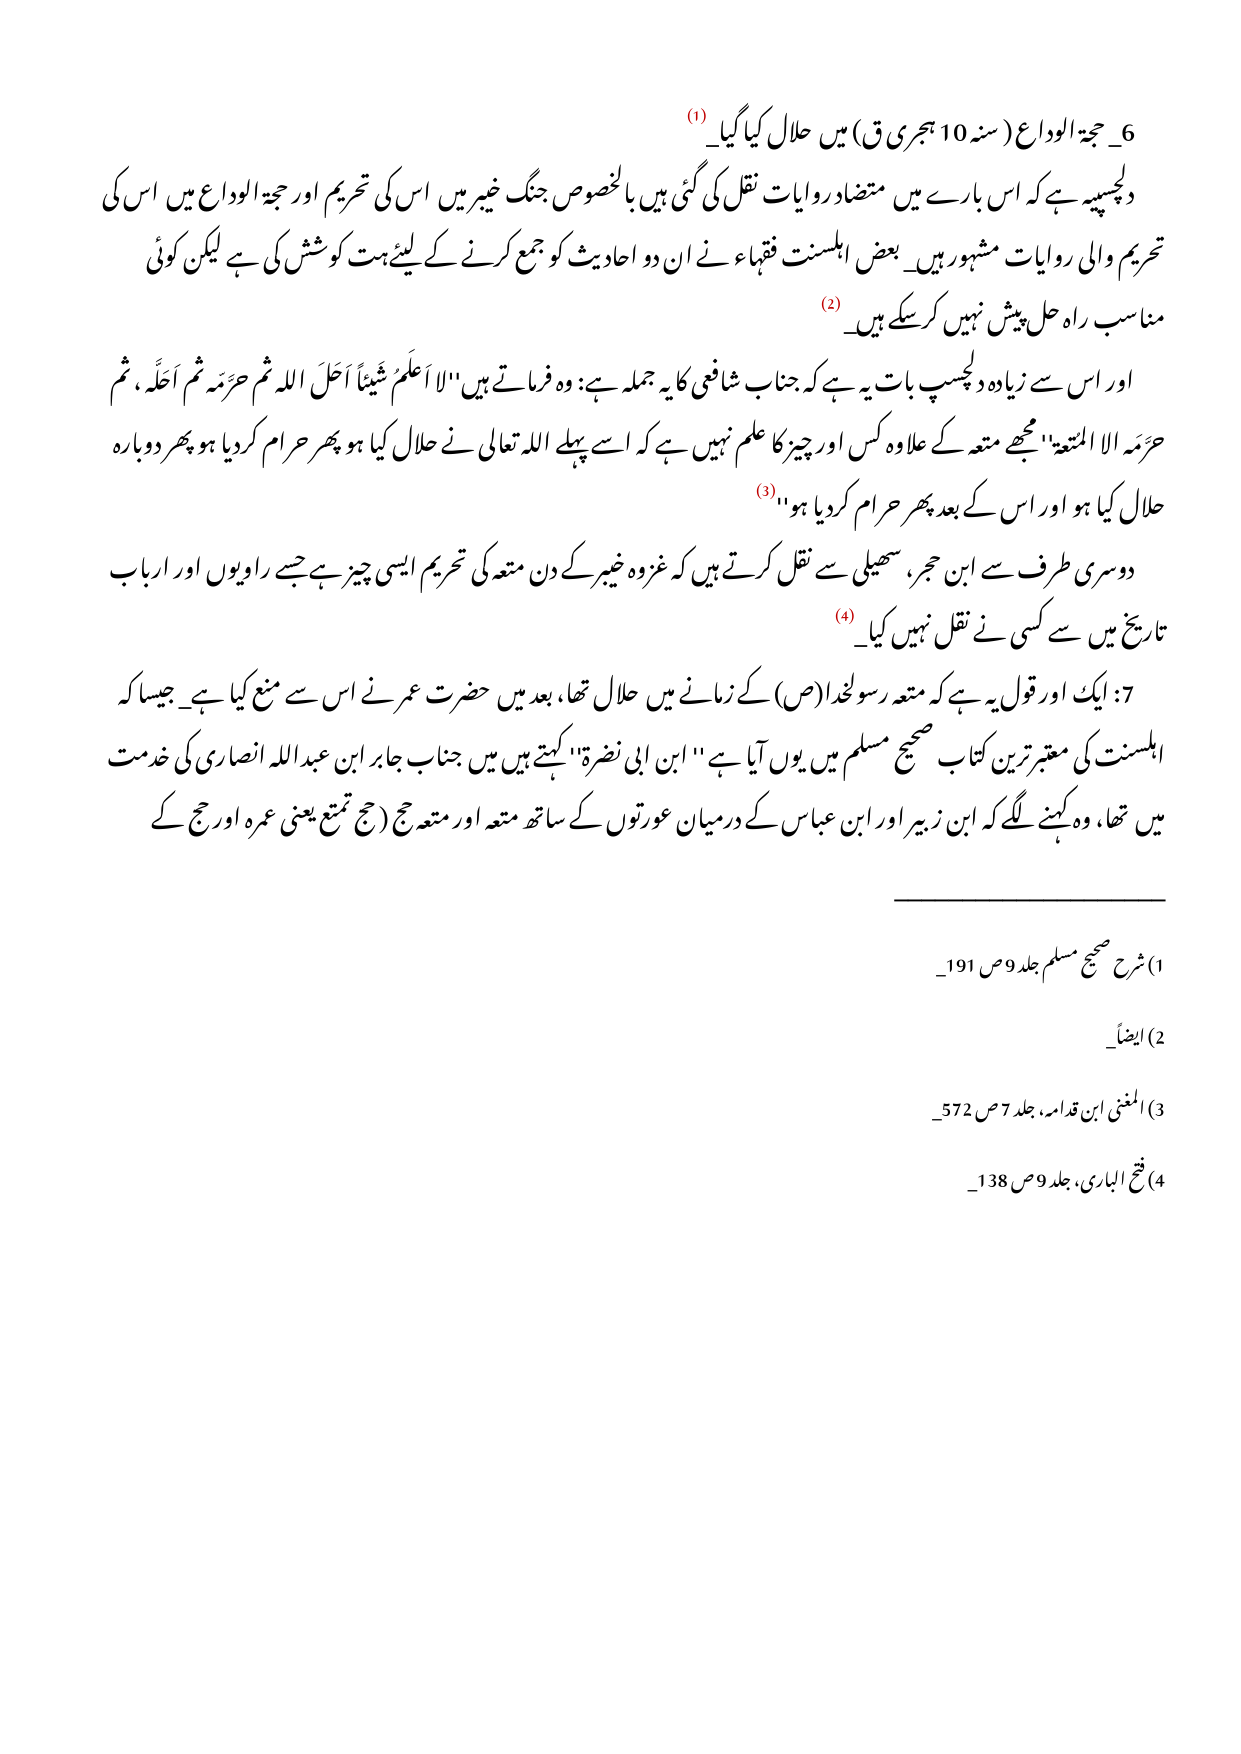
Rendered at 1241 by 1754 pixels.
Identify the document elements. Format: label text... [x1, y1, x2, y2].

text دوسری طرف سے ابن حجر، سھیلی سے نقل کرتے ہیں کہ غزوہ خیبرکے دن متعہ کی تحریم ایسی چیز ہے جسے راویوں اور ارباب تاریخ میں سے کسی نے نقل نہیں کیا_(4) [75, 531, 1165, 656]
text 3) المغنی ابن قدامہ، جلد 7 ص 572_ [75, 1080, 1165, 1127]
text 2) ایضاً_ [75, 1008, 1165, 1055]
text دلچسپیہ ہے کہ اس بارے میں متضاد روایات نقل کی گئی ہیں بالخصوص جنگ خیبر میں اس کی تحریم اور حجة الوداع میں اس کی تحریم والی روایات مشہور ہیں_ بعض اہلسنت فقہاء نے ان دو احادیث کو جمع کرنے کے لیئےہت کوشش کی ہے لیکن کوئی مناسب راہ حل پیش نہیں کرسکے ہیں_ (2) [75, 156, 1165, 344]
text ____________________ [75, 844, 1165, 911]
text 4) فتح الباری، جلد 9 ص 138_ [75, 1152, 1165, 1199]
text 6_ حجة الوداع ( سنہ 10 ہجری ق) میں حلال کیا گیا_(1) [75, 94, 1165, 156]
text 1) شرح صحیح مسلم جلد 9 ص 191_ [75, 936, 1165, 983]
text اور اس سے زیادہ دلچسپ بات یہ ہے کہ جناب شافعی کا یہ جملہ ہے: وہ فرماتے ہیں''لا اَعلَمُ شَیئاً اَحَلَ الله ثم حرَّمّہ ثم اَحَلَّہ ، ثم حرَّمَہ الا المُتعة'' مجھے متعہ کے علاوہ کس اور چیز کا علم نہیں ہے کہ اسے پہلے اللہ تعالی نے حلال کیا ہو پھر حرام کردیا ہو پھر دوبارہ حلال کیا ہو اور اس کے بعد پھر حرام کردیا ہو''(3) [75, 344, 1165, 531]
text 7: ایک اور قول یہ ہے کہ متعہ رسولخدا(ص) کے زمانے میں حلال تھا، بعد میں حضرت عمر نے اس سے منع کیا ہے_ جیسا کہ اہلسنت کی معتبرترین کتاب صحیح مسلم میں یوں آیا ہے '' ابن ابی نضرة'' کہتے ہیں میں جناب جابر ابن عبداللہ انصاری کی خدمت میں تھا، وہ کہنے لگے کہ ابن زبیر اور ابن عباس کے درمیان عورتوں کے ساتھ متعہ اور متعہ حج ( حج تمتع یعنی عمرہ اور حج کے [75, 656, 1165, 844]
